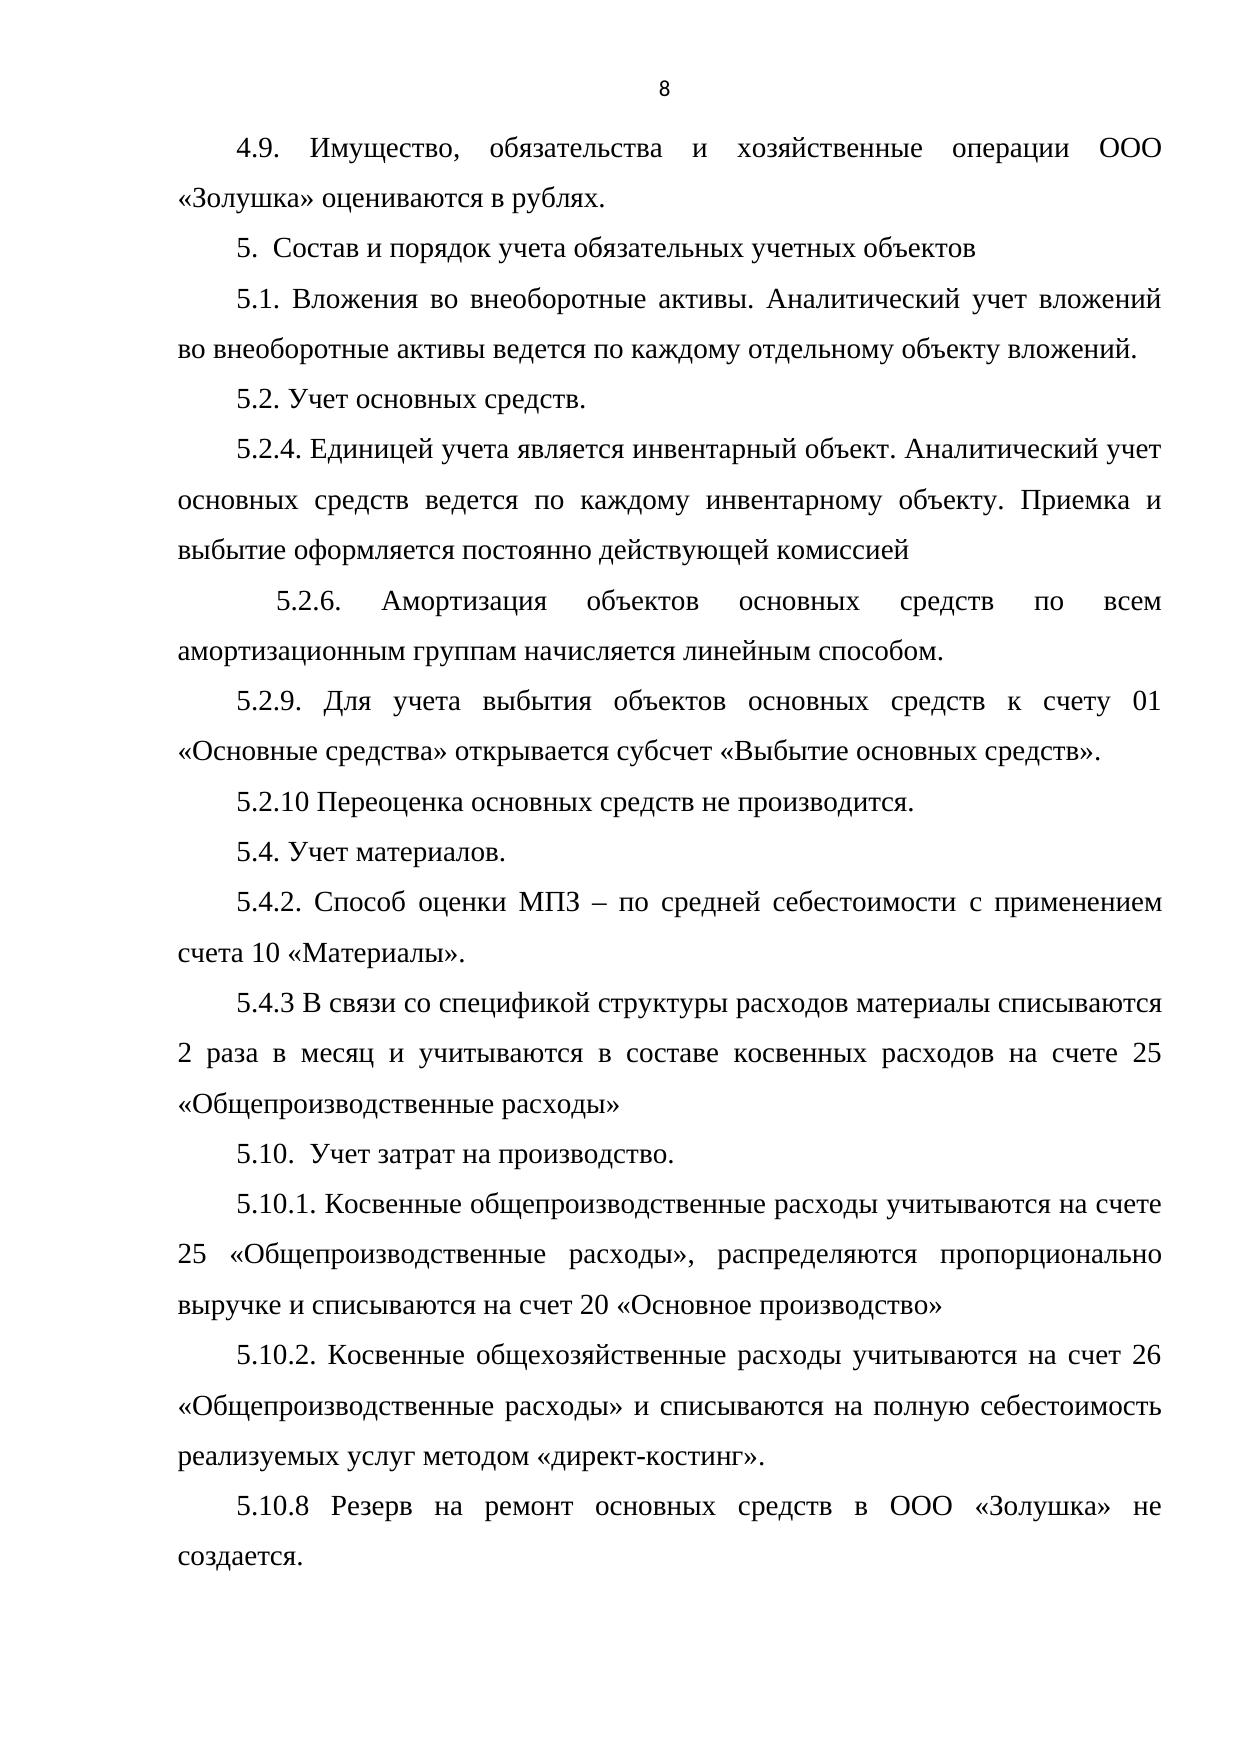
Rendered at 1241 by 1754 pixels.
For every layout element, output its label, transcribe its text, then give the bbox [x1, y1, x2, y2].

text 5.2.10 Переоценка основных средств не производится. [177, 784, 1162, 817]
text 5.10. Учет затрат на производство. [177, 1136, 1162, 1169]
text 5.4. Учет материалов. [177, 834, 1162, 868]
text 5.4.2. Способ оценки МПЗ – по средней себестоимости с применением счета 10 «Материалы». [177, 884, 1162, 968]
text 4.9. Имущество, обязательства и хозяйственные операции ООО «Золушка» оцениваются в рублях. [177, 130, 1162, 214]
text 5.10.2. Косвенные общехозяйственные расходы учитываются на счет 26 «Общепроизводственные расходы» и списываются на полную себестоимость реализуемых услуг методом «директ-костинг». [177, 1337, 1162, 1471]
text 5.2.9. Для учета выбытия объектов основных средств к счету 01 «Основные средства» открывается субсчет «Выбытие основных средств». [177, 683, 1162, 767]
text 5.2.4. Единицей учета является инвентарный объект. Аналитический учет основных средств ведется по каждому инвентарному объекту. Приемка и выбытие оформляется постоянно действующей комиссией [177, 432, 1162, 566]
text 5.2. Учет основных средств. [177, 381, 1162, 415]
text 5.10.1. Косвенные общепроизводственные расходы учитываются на счете 25 «Общепроизводственные расходы», распределяются пропорционально выручке и списываются на счет 20 «Основное производство» [177, 1186, 1162, 1321]
text 5.2.6. Амортизация объектов основных средств по всем амортизационным группам начисляется линейным способом. [177, 583, 1162, 666]
text 5.4.3 В связи со спецификой структуры расходов материалы списываются 2 раза в месяц и учитываются в составе косвенных расходов на счете 25 «Общепроизводственные расходы» [177, 985, 1162, 1119]
text 5.1. Вложения во внеоборотные активы. Аналитический учет вложений во внеоборотные активы ведется по каждому отдельному объекту вложений. [177, 281, 1162, 364]
text 5. Состав и порядок учета обязательных учетных объектов [177, 230, 1162, 264]
text 5.10.8 Резерв на ремонт основных средств в ООО «Золушка» не создается. [177, 1488, 1162, 1572]
